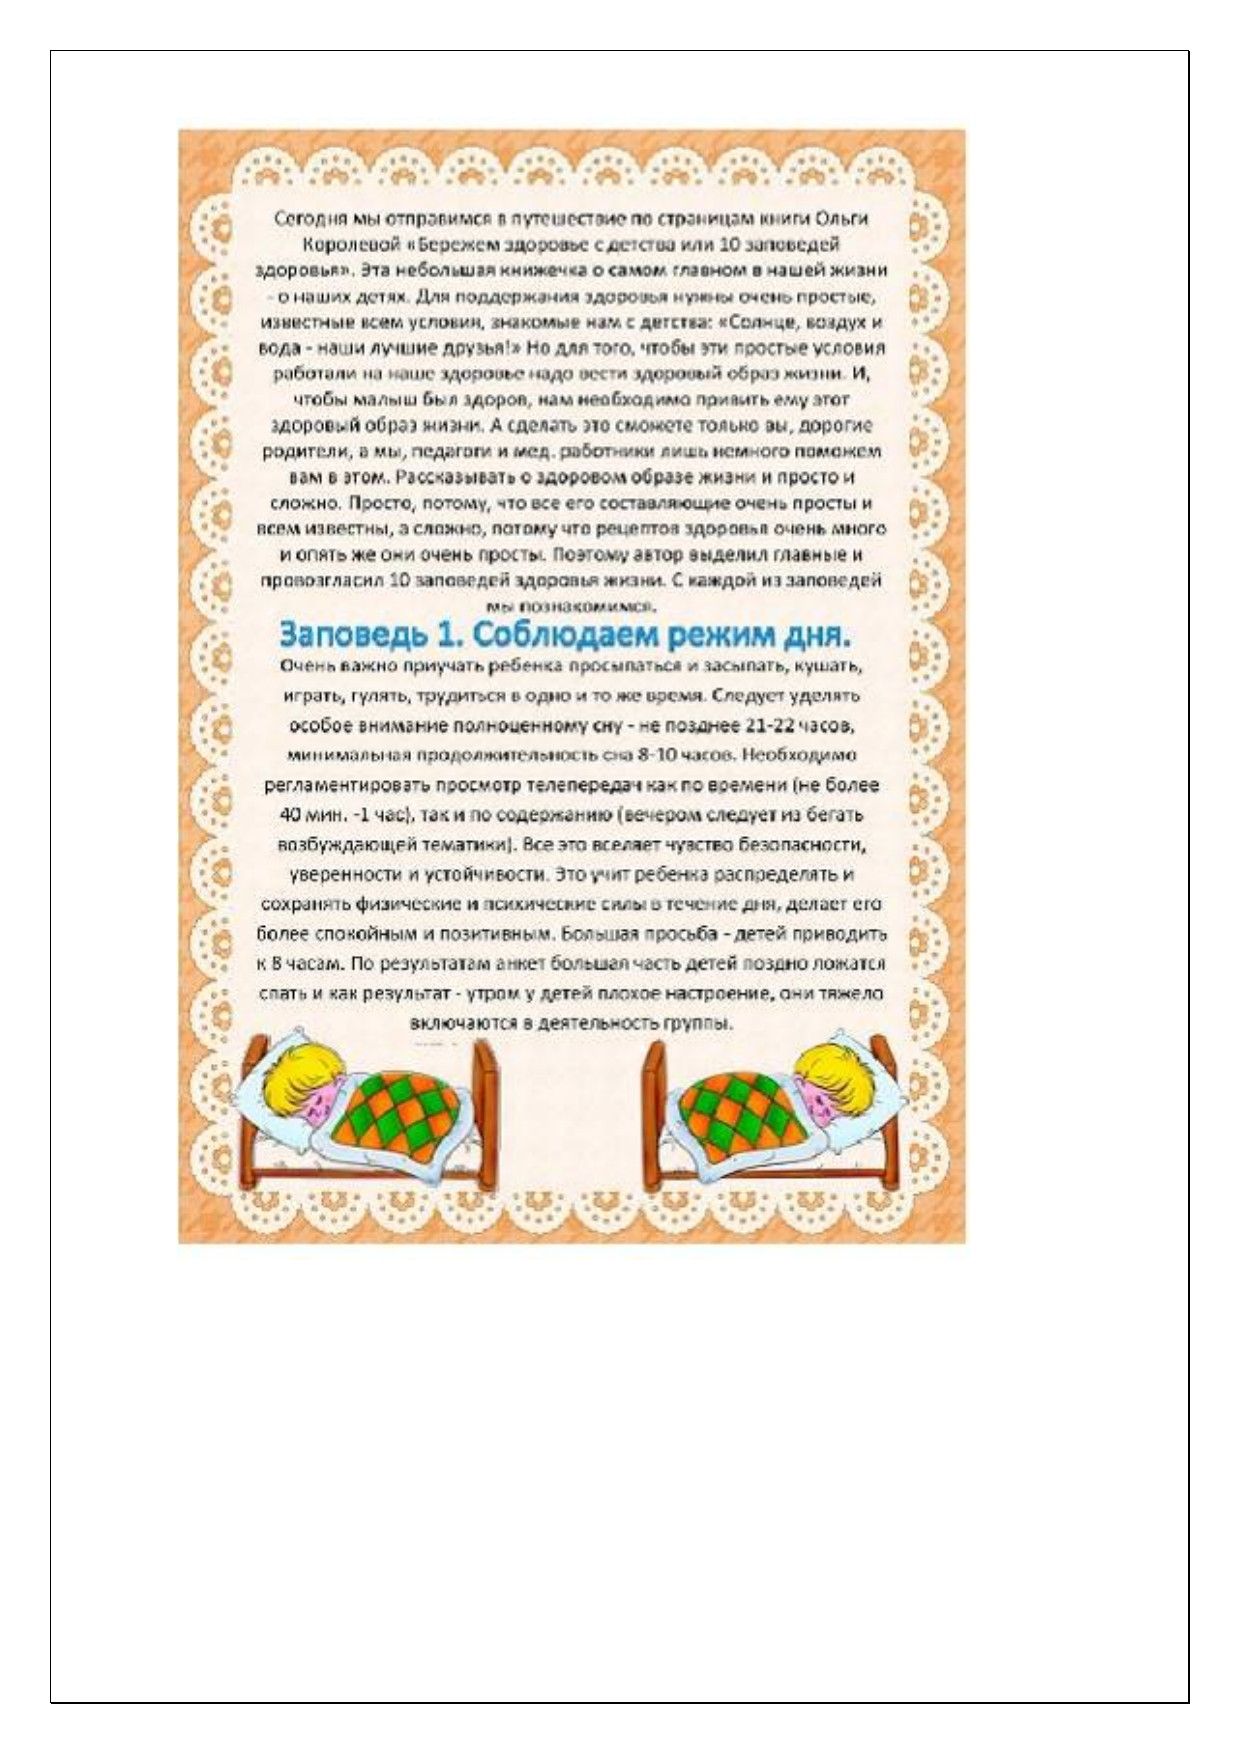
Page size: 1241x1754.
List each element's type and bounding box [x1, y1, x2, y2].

picture [177, 117, 970, 1260]
